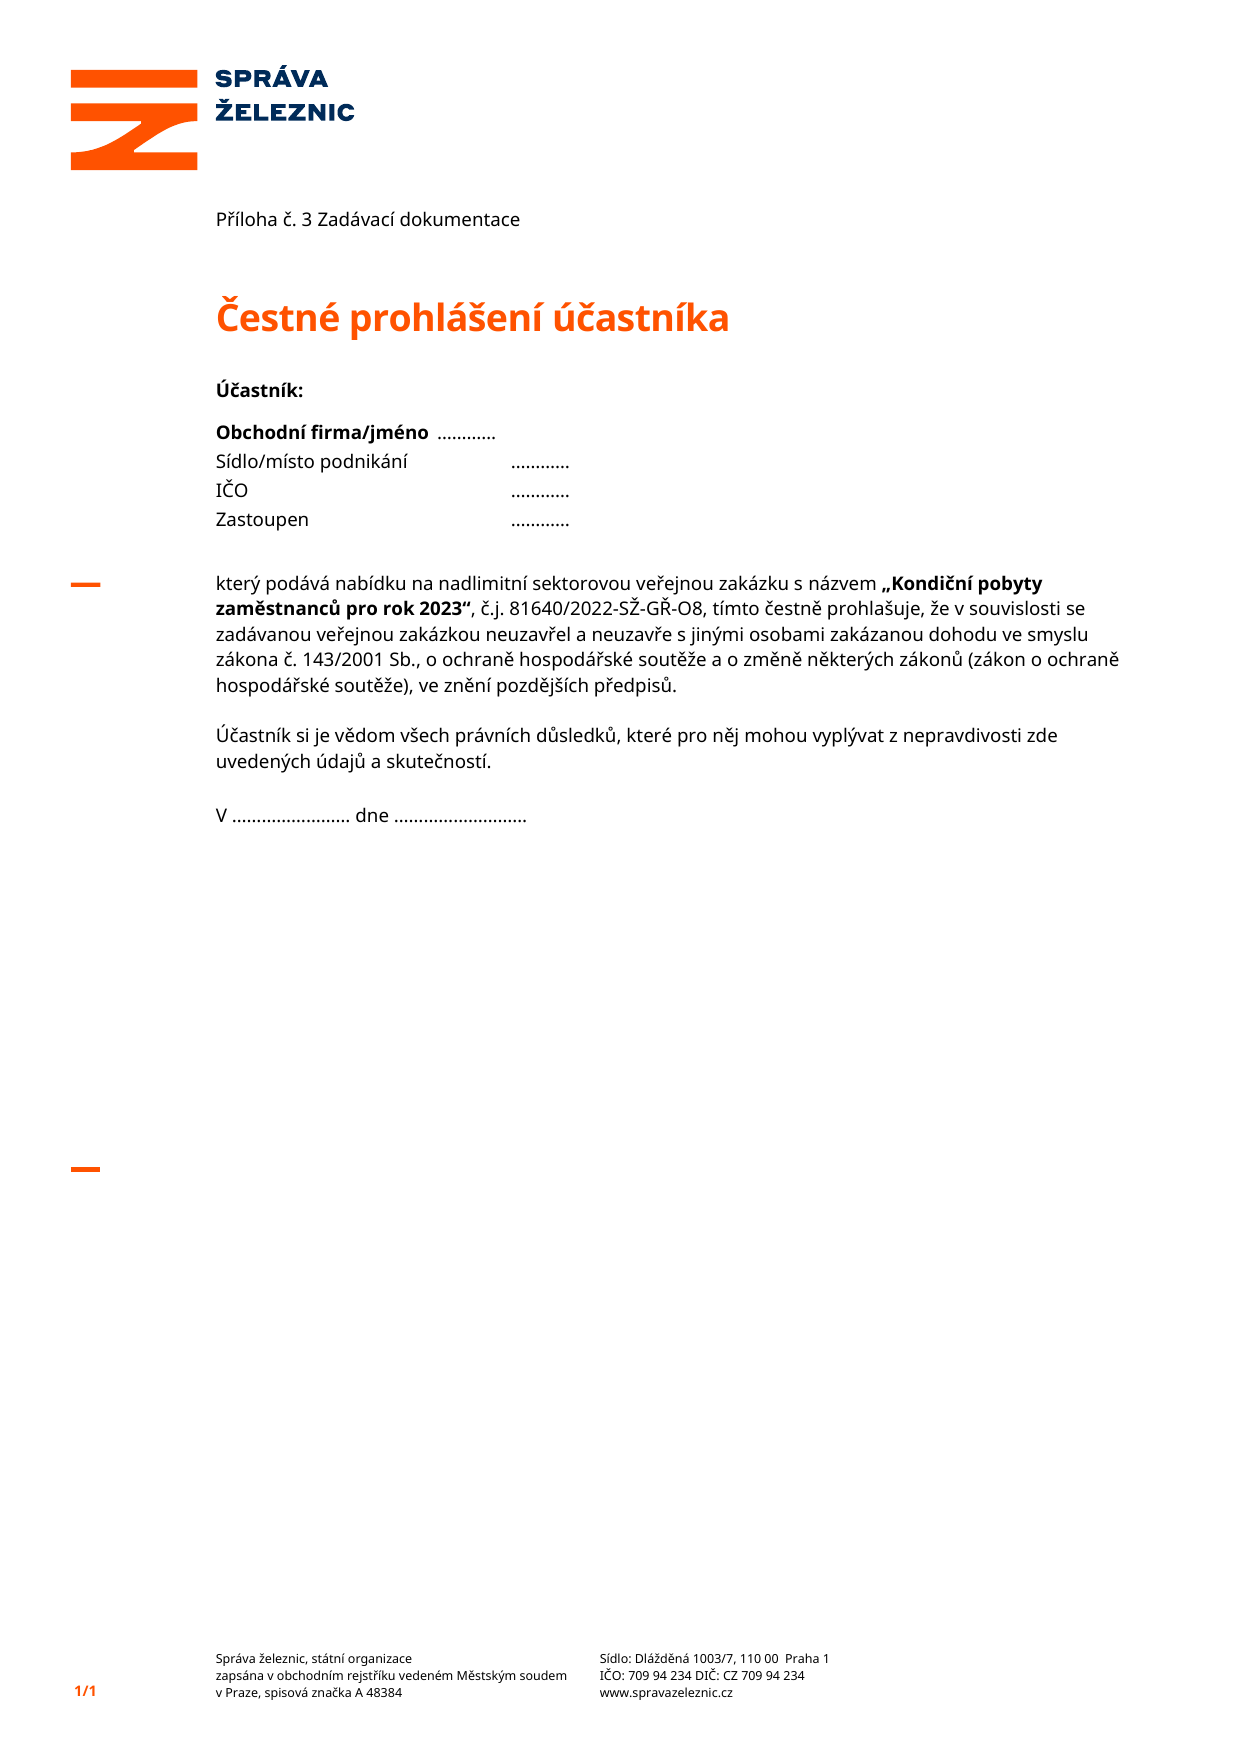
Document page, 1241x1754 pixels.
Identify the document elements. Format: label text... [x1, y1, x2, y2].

text Účastník si je vědom všech právních důsledků, které pro něj mohou vyplývat z nepravdivosti zde uvedených údajů a skutečností. [216, 723, 1122, 774]
text Obchodní firma/jméno ………… [216, 416, 1122, 445]
text Zastoupen ………… [216, 503, 1122, 532]
text V …………………… dne ……………………… [216, 799, 1121, 828]
text Účastník: [216, 373, 1122, 404]
text IČO ………… [216, 474, 1122, 503]
text Čestné prohlášení účastníka [216, 291, 1122, 342]
text Příloha č. 3 Zadávací dokumentace [216, 207, 1122, 232]
text Sídlo/místo podnikání ………… [216, 445, 1122, 474]
text který podává nabídku na nadlimitní sektorovou veřejnou zakázku s názvem „Kondiční pobyty zaměstnanců pro rok 2023“, č.j. 81640/2022-SŽ-GŘ-O8, tímto čestně prohlašuje, že v souvislosti se zadávanou veřejnou zakázkou neuzavřel a neuzavře s jinými osobami zakázanou dohodu ve smyslu zákona č. 143/2001 Sb., o ochraně hospodářské soutěže a o změně některých zákonů (zákon o ochraně hospodářské soutěže), ve znění pozdějších předpisů. [216, 570, 1122, 698]
